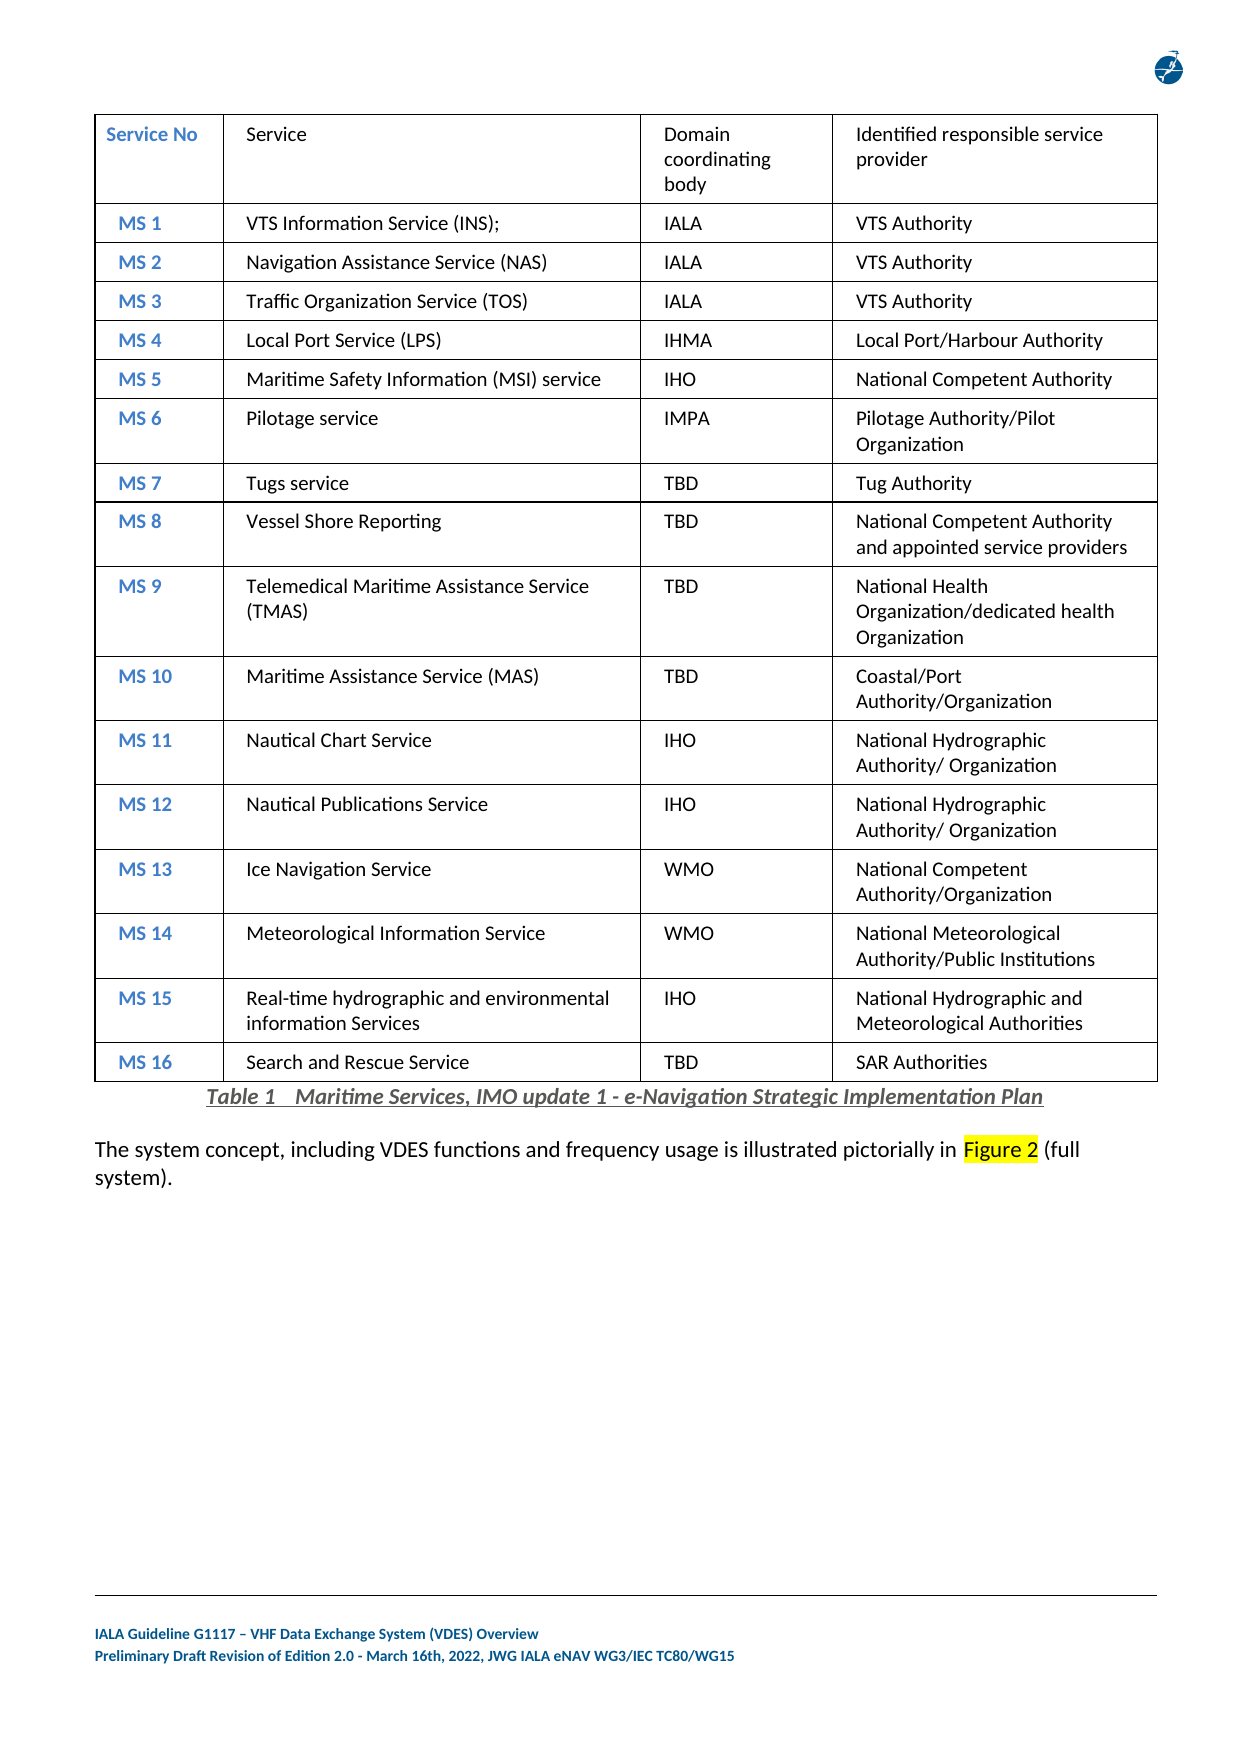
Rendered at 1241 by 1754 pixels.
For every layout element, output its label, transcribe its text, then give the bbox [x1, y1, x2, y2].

table_cell National Hydrographic and Meteorological Authorities [833, 979, 1157, 1042]
table_cell Coastal/Port Authority/Organization [833, 657, 1157, 720]
table_cell VTS Authority [833, 282, 1157, 320]
table_cell National Hydrographic Authority/ Organization [833, 721, 1157, 784]
table_cell MS 5 [96, 360, 223, 398]
table_cell Vessel Shore Reporting [224, 503, 640, 566]
table_cell TBD [641, 1043, 832, 1081]
table_cell National Competent Authority and appointed service providers [833, 503, 1157, 566]
table_cell MS 2 [96, 243, 223, 281]
table_cell Telemedical Maritime Assistance Service (TMAS) [224, 567, 640, 656]
table_header Identified responsible service provider [833, 115, 1157, 203]
table_cell MS 3 [96, 282, 223, 320]
table_cell MS 9 [96, 567, 223, 656]
table_cell IHO [641, 721, 832, 784]
table_cell Maritime Assistance Service (MAS) [224, 657, 640, 720]
table_cell MS 8 [96, 503, 223, 566]
table_cell TBD [641, 464, 832, 501]
table_cell National Hydrographic Authority/ Organization [833, 785, 1157, 849]
table_cell Traffic Organization Service (TOS) [224, 282, 640, 320]
table_header Domain coordinating body [641, 115, 832, 203]
table_cell Real-time hydrographic and environmental information Services [224, 979, 640, 1042]
table_cell MS 11 [96, 721, 223, 784]
table_cell IALA [641, 204, 832, 242]
table_cell MS 6 [96, 399, 223, 462]
table_cell National Health Organization/dedicated health Organization [833, 567, 1157, 656]
picture [1123, 0, 1241, 119]
table_cell WMO [641, 914, 832, 977]
table_cell IALA [641, 282, 832, 320]
table_cell MS 13 [96, 850, 223, 913]
table_cell National Competent Authority/Organization [833, 850, 1157, 913]
table_cell MS 1 [96, 204, 223, 242]
table_cell SAR Authorities [833, 1043, 1157, 1081]
table_cell IHMA [641, 321, 832, 359]
table_cell WMO [641, 850, 832, 913]
table_cell Meteorological Information Service [224, 914, 640, 977]
table_cell TBD [641, 503, 832, 566]
table_header Service [224, 115, 640, 203]
table_header Service No [96, 115, 223, 203]
table_cell MS 10 [96, 657, 223, 720]
table_cell IHO [641, 360, 832, 398]
table_cell Nautical Chart Service [224, 721, 640, 784]
table_cell MS 12 [96, 785, 223, 849]
table_cell VTS Authority [833, 243, 1157, 281]
table_cell National Competent Authority [833, 360, 1157, 398]
table_cell IMPA [641, 399, 832, 462]
table_cell IHO [641, 785, 832, 849]
table_cell TBD [641, 567, 832, 656]
table_cell Nautical Publications Service [224, 785, 640, 849]
table_cell Tugs service [224, 464, 640, 501]
table_cell IHO [641, 979, 832, 1042]
text The system concept, including VDES functions and frequency usage is illustrated pictorially in Figure 2 (full system). [94, 1135, 1157, 1191]
table_cell IALA [641, 243, 832, 281]
table_cell MS 16 [96, 1043, 223, 1081]
table_cell Search and Rescue Service [224, 1043, 640, 1081]
table_cell Maritime Safety Information (MSI) service [224, 360, 640, 398]
table_cell MS 4 [96, 321, 223, 359]
table_cell Ice Navigation Service [224, 850, 640, 913]
table_cell Navigation Assistance Service (NAS) [224, 243, 640, 281]
table_cell MS 15 [96, 979, 223, 1042]
text Maritime Services, IMO update 1 - e-Navigation Strategic Implementation Plan [94, 1082, 1157, 1110]
table_cell Pilotage Authority/Pilot Organization [833, 399, 1157, 462]
table_cell Local Port Service (LPS) [224, 321, 640, 359]
table_cell Pilotage service [224, 399, 640, 462]
table_cell MS 7 [96, 464, 223, 501]
table_cell VTS Information Service (INS); [224, 204, 640, 242]
table_cell TBD [641, 657, 832, 720]
table_cell VTS Authority [833, 204, 1157, 242]
table_cell National Meteorological Authority/Public Institutions [833, 914, 1157, 977]
table_cell Tug Authority [833, 464, 1157, 501]
table_cell MS 14 [96, 914, 223, 977]
table_cell Local Port/Harbour Authority [833, 321, 1157, 359]
